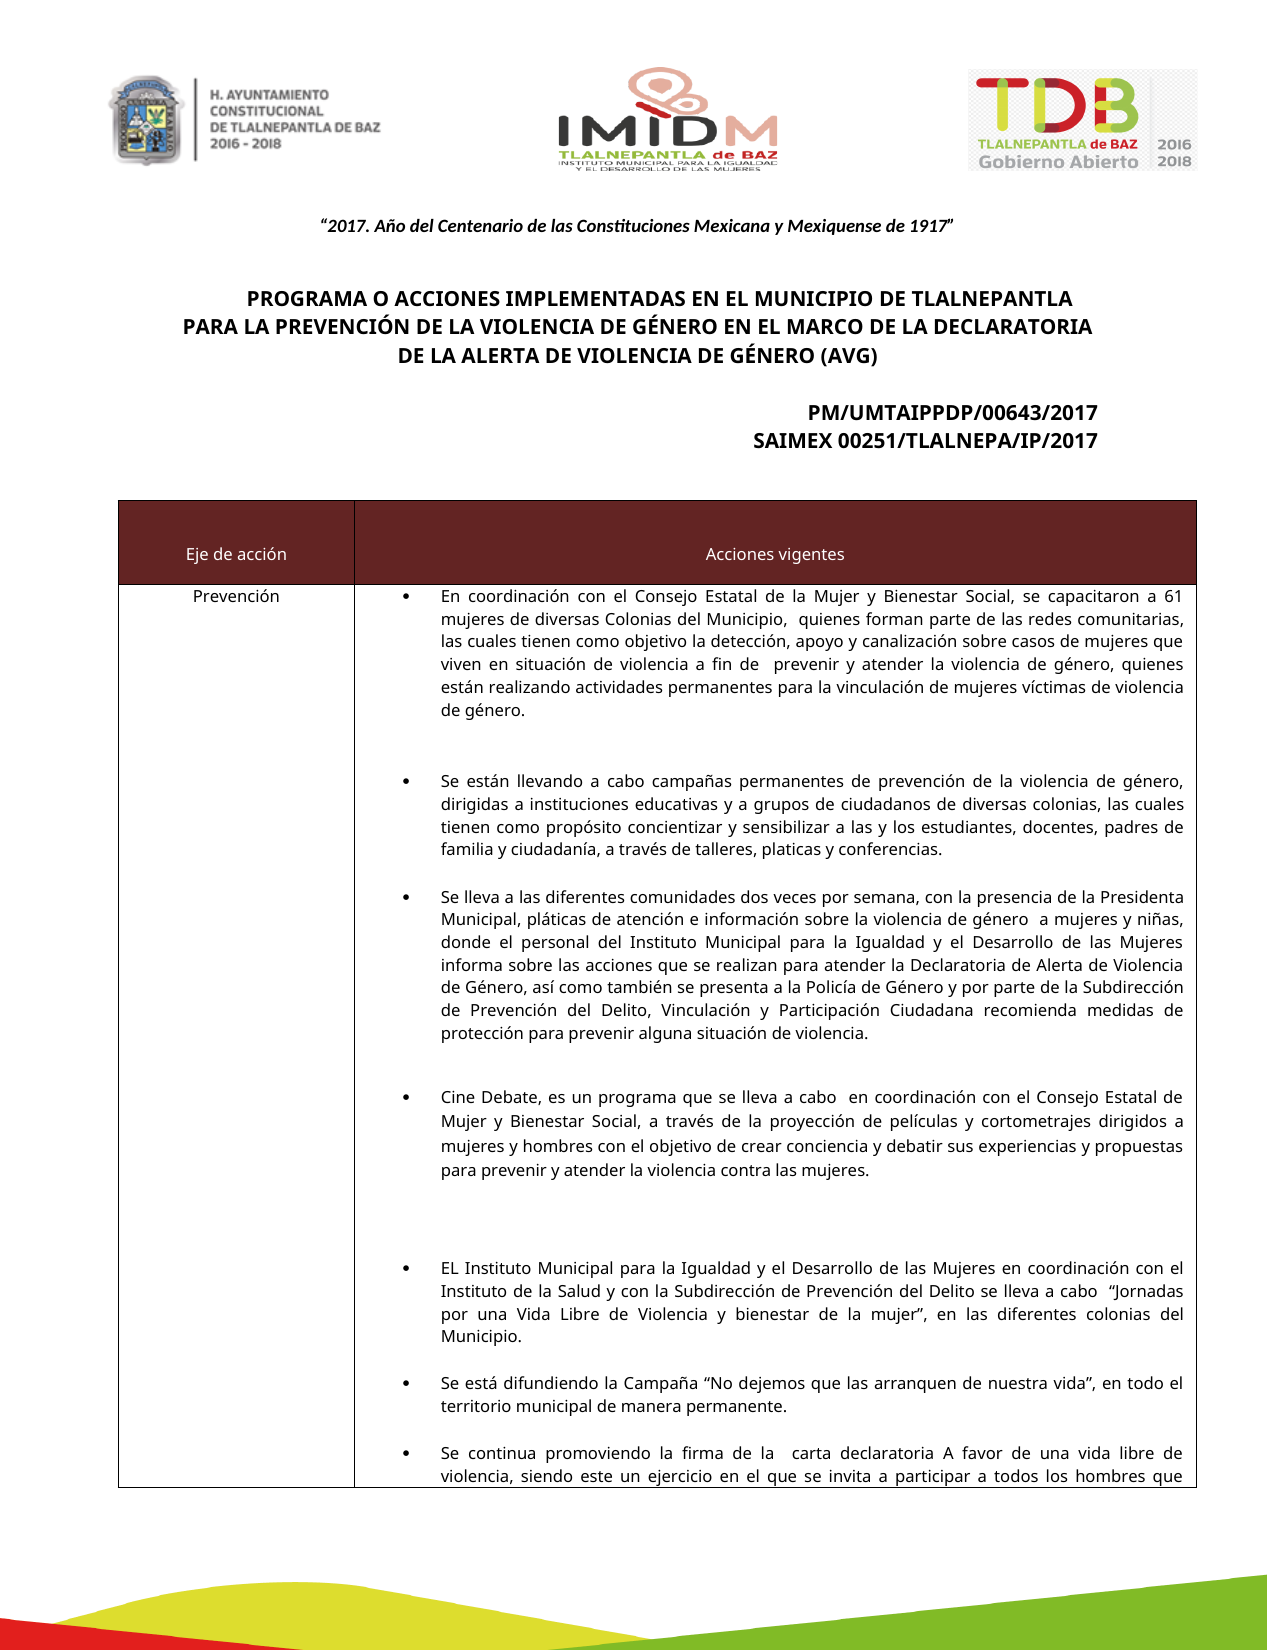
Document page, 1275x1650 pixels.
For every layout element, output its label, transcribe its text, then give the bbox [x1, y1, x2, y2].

picture [91, 62, 392, 185]
picture [558, 67, 778, 171]
text PM/UMTAIPPDP/00643/2017 [177, 398, 1098, 426]
text SAIMEX 00251/TLALNEPA/IP/2017 [177, 426, 1098, 454]
picture [968, 69, 1198, 171]
table_header Eje de acción [119, 501, 354, 584]
picture [0, 1563, 1267, 1650]
text PROGRAMA O ACCIONES IMPLEMENTADAS EN EL MUNICIPIO DE TLALNEPANTLA PARA LA PREVENCIÓN DE LA VIOLENCIA DE GÉNERO EN EL MARCO DE LA DECLARATORIA DE LA ALERTA DE VIOLENCIA DE GÉNERO (AVG) [177, 284, 1098, 369]
table_cell Prevención [119, 585, 354, 1487]
table_header Acciones vigentes [355, 501, 1196, 584]
